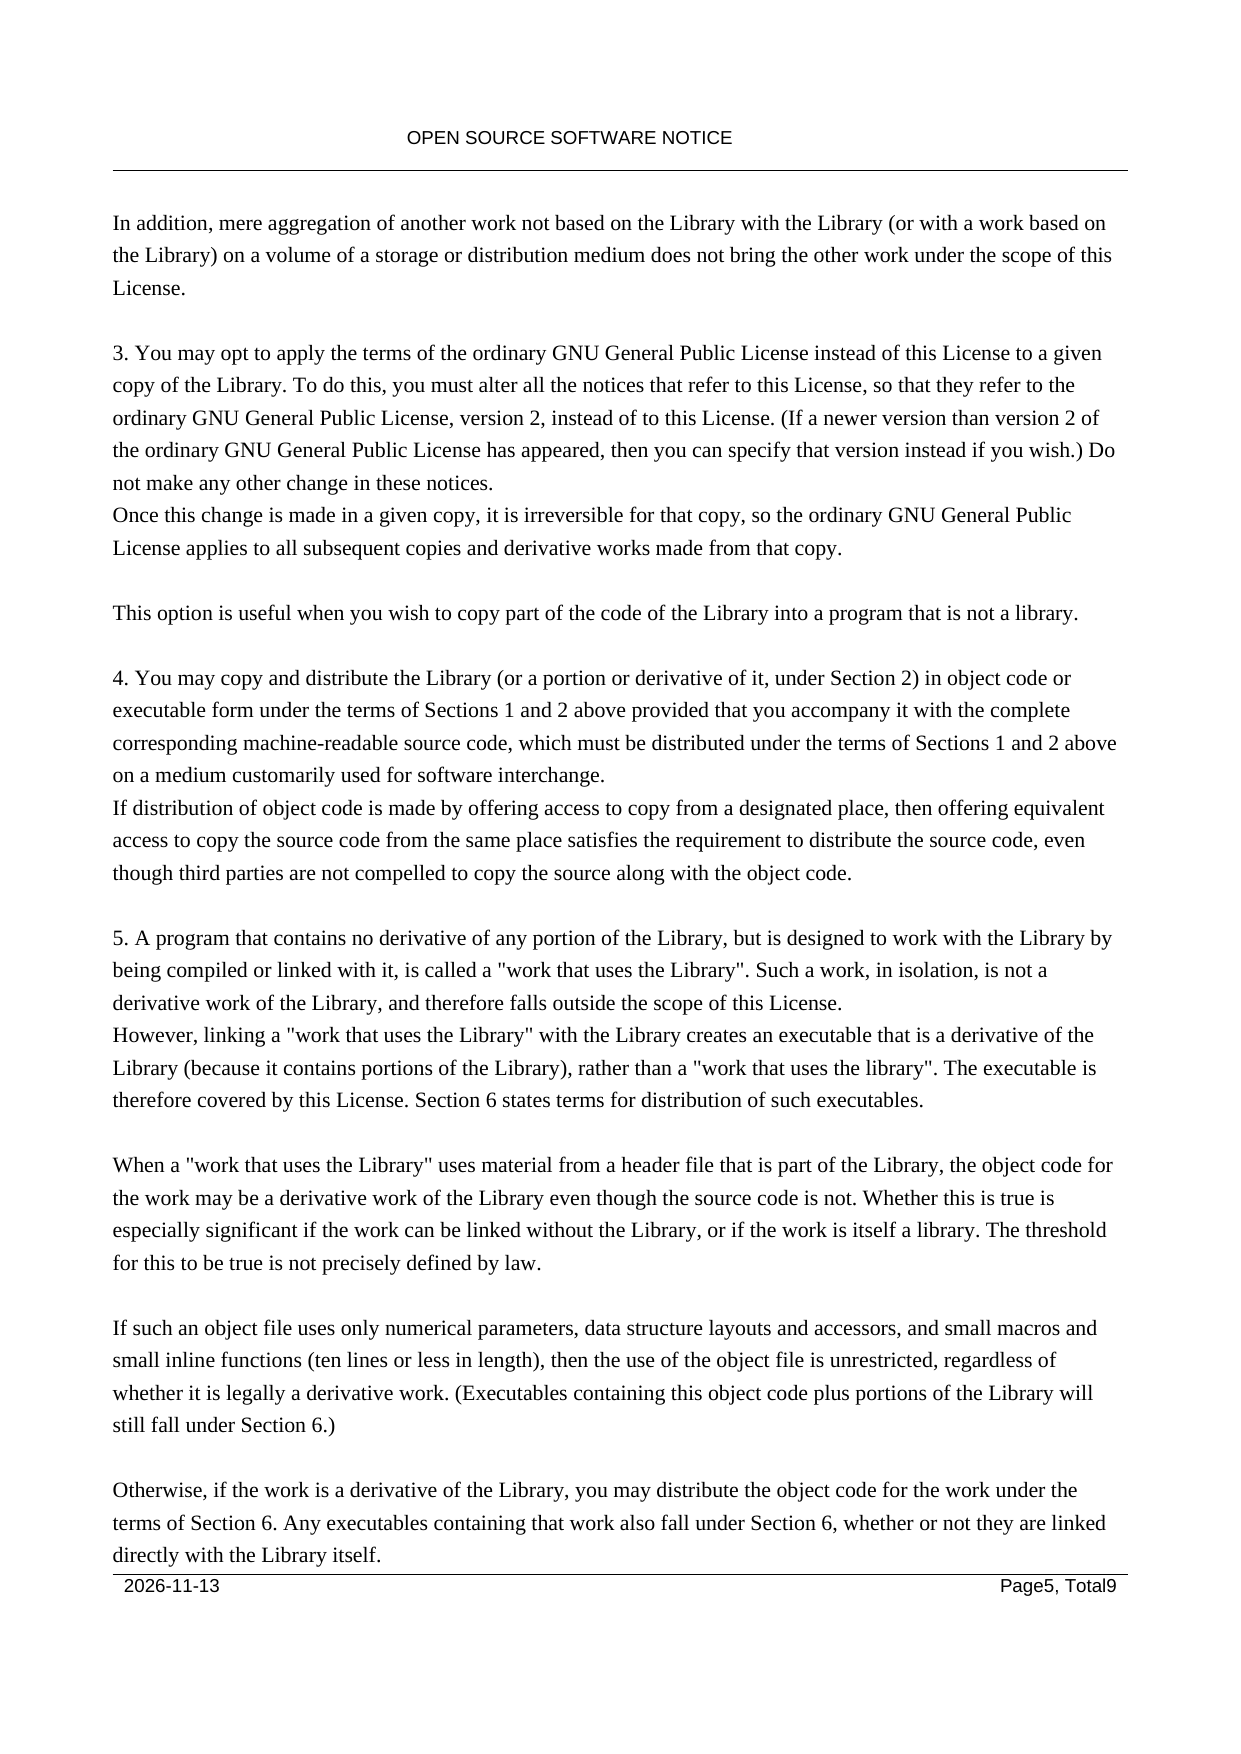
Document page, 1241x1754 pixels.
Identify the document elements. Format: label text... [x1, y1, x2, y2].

text Otherwise, if the work is a derivative of the Library, you may distribute the object code for the work under the terms of Section 6. Any executables containing that work also fall under Section 6, whether or not they are linked directly with the Library itself. [112, 1474, 1128, 1571]
text 3. You may opt to apply the terms of the ordinary GNU General Public License instead of this License to a given copy of the Library. To do this, you must alter all the notices that refer to this License, so that they refer to the ordinary GNU General Public License, version 2, instead of to this License. (If a newer version than version 2 of the ordinary GNU General Public License has appeared, then you can specify that version instead if you wish.) Do not make any other change in these notices. [112, 336, 1128, 499]
text In addition, mere aggregation of another work not based on the Library with the Library (or with a work based on the Library) on a volume of a storage or distribution medium does not bring the other work under the scope of this License. [112, 206, 1128, 304]
text 5. A program that contains no derivative of any portion of the Library, but is designed to work with the Library by being compiled or linked with it, is called a "work that uses the Library". Such a work, in isolation, is not a derivative work of the Library, and therefore falls outside the scope of this License. [112, 921, 1128, 1019]
text If such an object file uses only numerical parameters, data structure layouts and accessors, and small macros and small inline functions (ten lines or less in length), then the use of the object file is unrestricted, regardless of whether it is legally a derivative work. (Executables containing this object code plus portions of the Library will still fall under Section 6.) [112, 1311, 1128, 1441]
text 4. You may copy and distribute the Library (or a portion or derivative of it, under Section 2) in object code or executable form under the terms of Sections 1 and 2 above provided that you accompany it with the complete corresponding machine-readable source code, which must be distributed under the terms of Sections 1 and 2 above on a medium customarily used for software interchange. [112, 661, 1128, 791]
text This option is useful when you wish to copy part of the code of the Library into a program that is not a library. [112, 596, 1128, 629]
text However, linking a "work that uses the Library" with the Library creates an executable that is a derivative of the Library (because it contains portions of the Library), rather than a "work that uses the library". The executable is therefore covered by this License. Section 6 states terms for distribution of such executables. [112, 1019, 1128, 1116]
text When a "work that uses the Library" uses material from a header file that is part of the Library, the object code for the work may be a derivative work of the Library even though the source code is not. Whether this is true is especially significant if the work can be linked without the Library, or if the work is itself a library. The threshold for this to be true is not precisely defined by law. [112, 1149, 1128, 1279]
text If distribution of object code is made by offering access to copy from a designated place, then offering equivalent access to copy the source code from the same place satisfies the requirement to distribute the source code, even though third parties are not compelled to copy the source along with the object code. [112, 791, 1128, 889]
text Once this change is made in a given copy, it is irreversible for that copy, so the ordinary GNU General Public License applies to all subsequent copies and derivative works made from that copy. [112, 499, 1128, 564]
